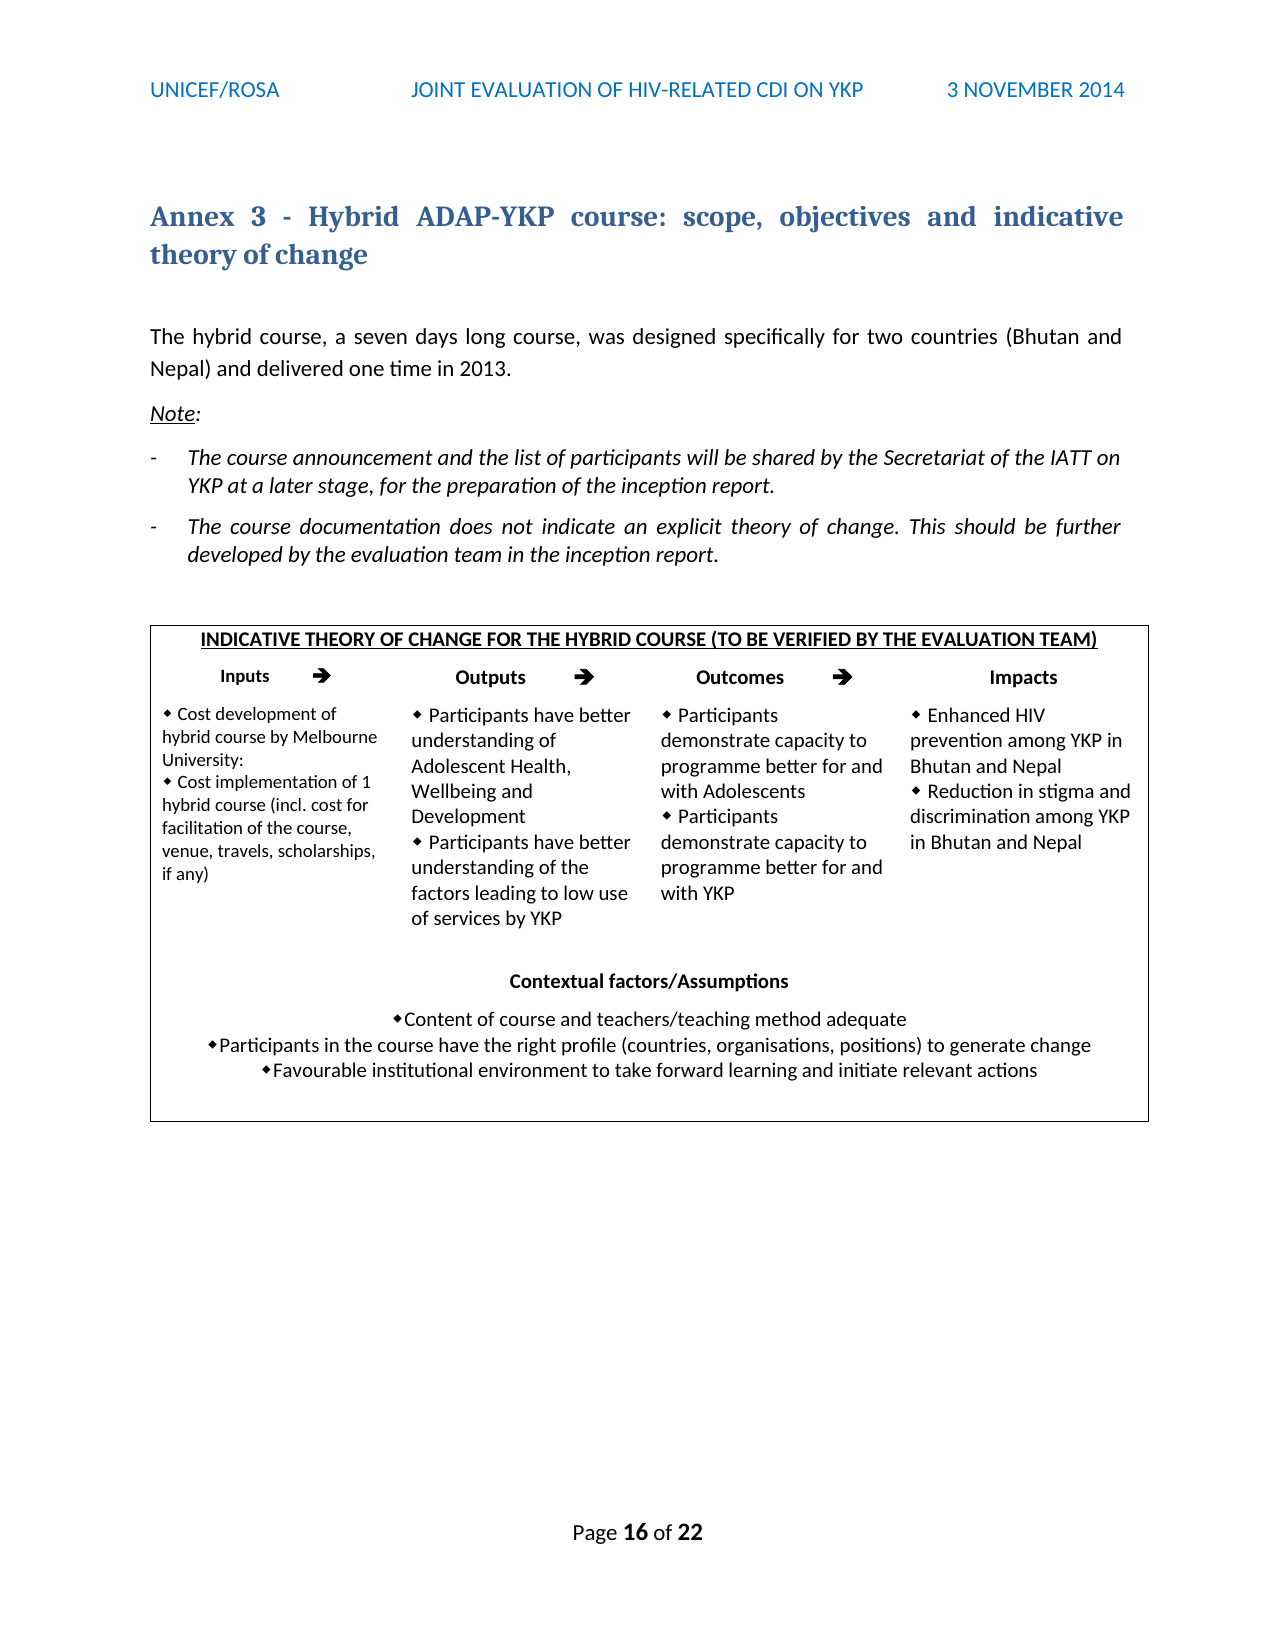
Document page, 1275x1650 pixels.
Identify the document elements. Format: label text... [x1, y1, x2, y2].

table_cell Cost development of hybrid course by Melbourne University: Cost implementation of 1 hybrid course (incl. cost for facilitation of the course, venue, travels, scholarships, if any) [151, 702, 400, 943]
table_cell Participants demonstrate capacity to programme better for and with Adolescents Participants demonstrate capacity to programme better for and with YKP [649, 702, 899, 943]
table_cell Inputs [151, 664, 400, 702]
list The course documentation does not indicate an explicit theory of change. This should be further developed by the evaluation team in the inception report. [150, 512, 1125, 568]
text The hybrid course, a seven days long course, was designed specifically for two countries (Bhutan and Nepal) and delivered one time in 2013. [150, 322, 1125, 382]
table_cell Outputs [400, 664, 649, 702]
list The course announcement and the list of participants will be shared by the Secretariat of the IATT on YKP at a later stage, for the preparation of the inception report. [150, 443, 1125, 499]
subtitle Annex 3 - Hybrid ADAP-YKP course: scope, objectives and indicative theory of change [150, 200, 1125, 272]
table_header INDICATIVE Theory of change for the Hybrid course (TO BE VERIFIED BY THE EVALUATION TEAM) [151, 626, 1148, 664]
table_cell Enhanced HIV prevention among YKP in Bhutan and Nepal Reduction in stigma and discrimination among YKP in Bhutan and Nepal [899, 702, 1148, 943]
table_cell Contextual factors/Assumptions [151, 943, 1148, 1007]
table_cell Impacts [899, 664, 1148, 702]
table_cell Outcomes [649, 664, 899, 702]
text Note: [150, 399, 1125, 427]
table_cell Participants have better understanding of Adolescent Health, Wellbeing and Development Participants have better understanding of the factors leading to low use of services by YKP [400, 702, 649, 943]
table_cell Content of course and teachers/teaching method adequate Participants in the course have the right profile (countries, organisations, positions) to generate change Favourable institutional environment to take forward learning and initiate relevant actions [151, 1007, 1148, 1121]
